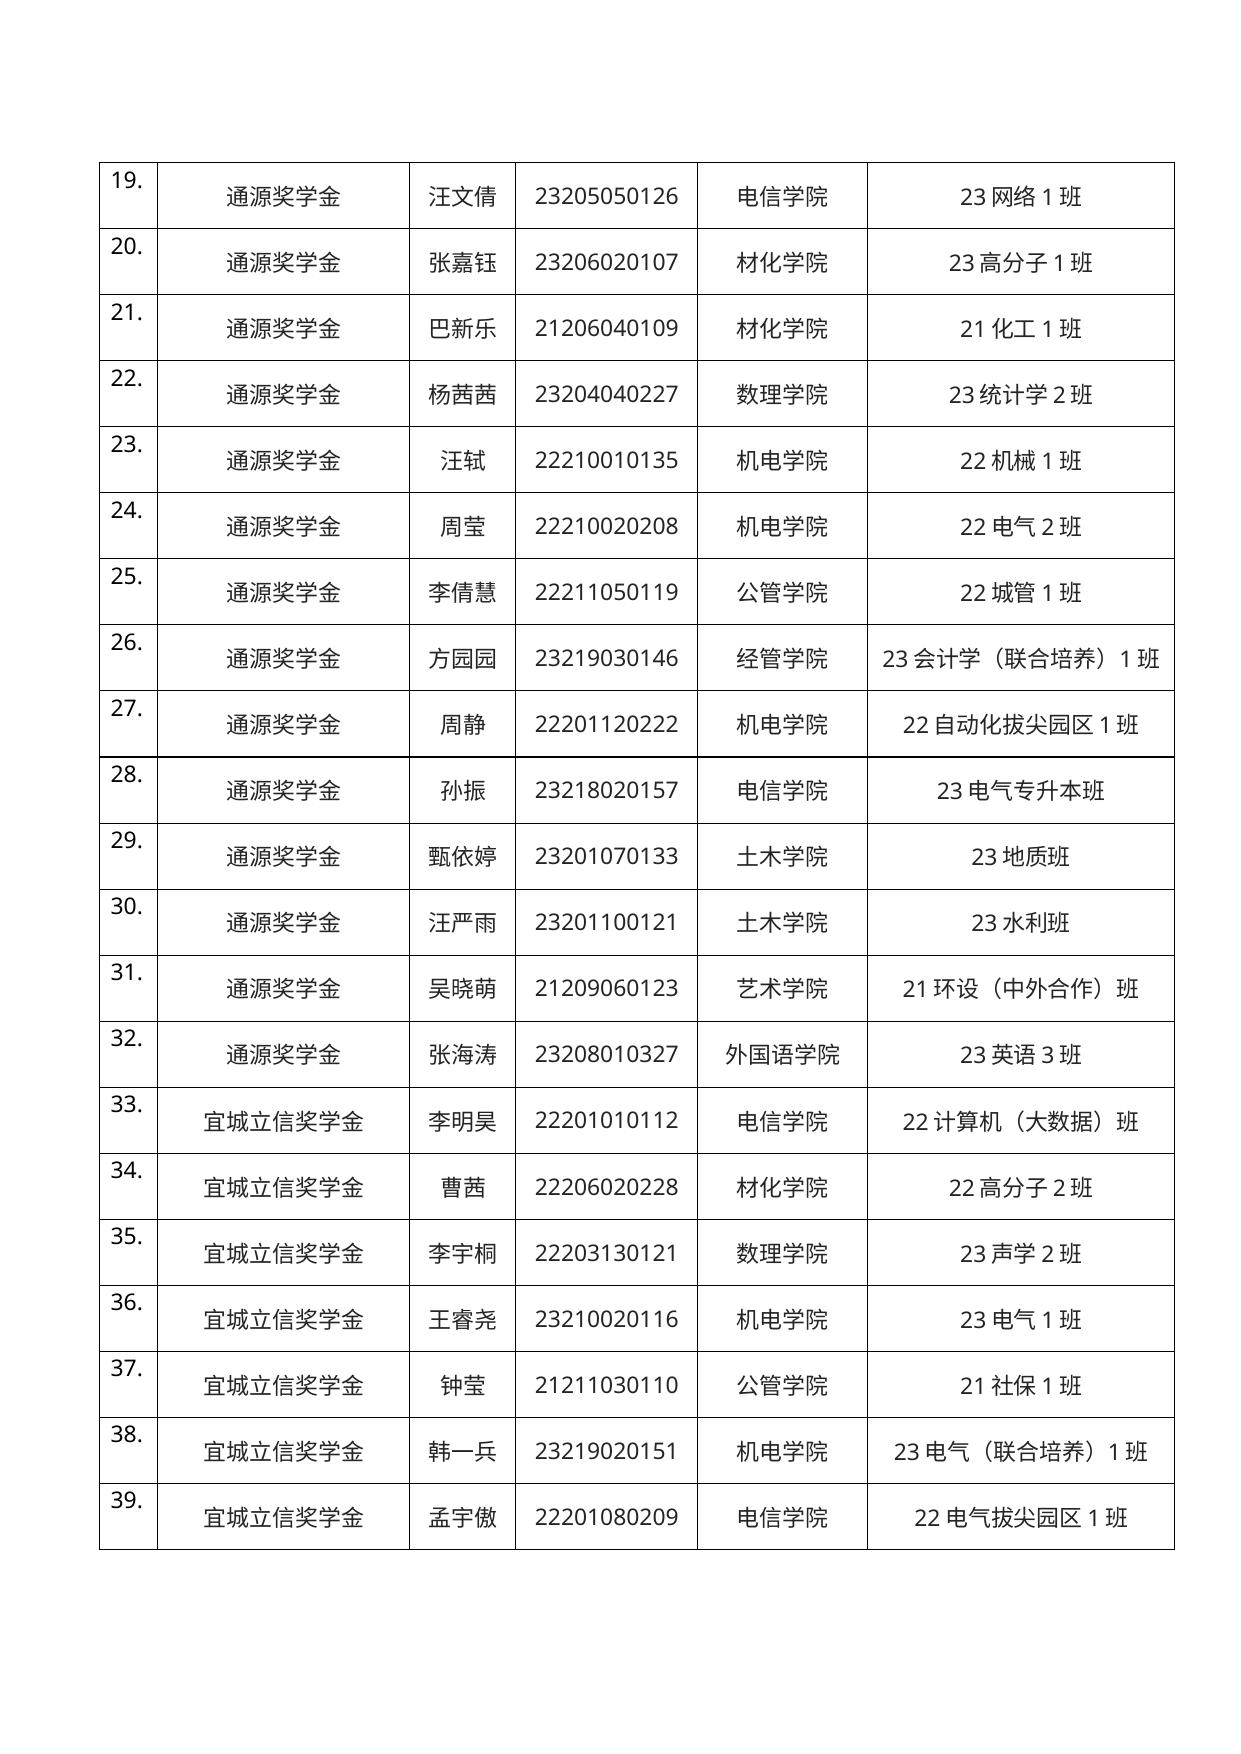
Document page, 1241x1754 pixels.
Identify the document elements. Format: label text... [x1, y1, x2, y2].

table_cell 孙振 [410, 758, 515, 822]
table_cell 通源奖学金 [158, 295, 409, 360]
table_cell [100, 361, 157, 426]
table_cell 张海涛 [410, 1022, 515, 1087]
table_cell 通源奖学金 [158, 493, 409, 558]
table_cell 外国语学院 [698, 1022, 867, 1087]
table_cell 宜城立信奖学金 [158, 1286, 409, 1351]
table_cell [100, 1088, 157, 1153]
table_cell 汪严雨 [410, 890, 515, 954]
table_cell 王睿尧 [410, 1286, 515, 1351]
table_cell 23206020107 [516, 229, 697, 294]
table_cell 汪轼 [410, 427, 515, 492]
table_cell 通源奖学金 [158, 625, 409, 690]
table_cell 材化学院 [698, 1154, 867, 1219]
table_cell 李明昊 [410, 1088, 515, 1153]
table_cell 李倩慧 [410, 559, 515, 624]
table_cell 22城管1班 [868, 559, 1174, 624]
table_cell 23电气专升本班 [868, 758, 1174, 822]
table_cell 经管学院 [698, 625, 867, 690]
table_cell 宜城立信奖学金 [158, 1352, 409, 1417]
table_cell 材化学院 [698, 295, 867, 360]
table_cell 张嘉钰 [410, 229, 515, 294]
table_cell 23219020151 [516, 1418, 697, 1483]
table_cell [100, 758, 157, 822]
table_cell [100, 559, 157, 624]
table_cell 通源奖学金 [158, 956, 409, 1021]
table_cell 钟莹 [410, 1352, 515, 1417]
table_cell 22机械1班 [868, 427, 1174, 492]
table_cell 22自动化拔尖园区1班 [868, 691, 1174, 756]
table_cell 22210020208 [516, 493, 697, 558]
table_cell [100, 1022, 157, 1087]
table_cell 23统计学2班 [868, 361, 1174, 426]
table_cell 23205050126 [516, 163, 697, 228]
table_cell 机电学院 [698, 1418, 867, 1483]
table_cell 宜城立信奖学金 [158, 1484, 409, 1549]
table_cell 23地质班 [868, 824, 1174, 888]
table_cell [100, 1484, 157, 1549]
table_cell 材化学院 [698, 229, 867, 294]
table_cell [100, 691, 157, 756]
table_cell 23电气1班 [868, 1286, 1174, 1351]
table_cell 21206040109 [516, 295, 697, 360]
table_cell 23声学2班 [868, 1220, 1174, 1285]
table_cell 宜城立信奖学金 [158, 1418, 409, 1483]
table_cell 通源奖学金 [158, 163, 409, 228]
table_cell 电信学院 [698, 758, 867, 822]
table_cell [100, 890, 157, 954]
table_cell 公管学院 [698, 1352, 867, 1417]
table_cell [100, 1220, 157, 1285]
table_cell 21环设（中外合作）班 [868, 956, 1174, 1021]
table_cell [100, 1352, 157, 1417]
table_cell 方园园 [410, 625, 515, 690]
table_cell 22计算机（大数据）班 [868, 1088, 1174, 1153]
table_cell 23201070133 [516, 824, 697, 888]
table_cell [100, 824, 157, 888]
table_cell 数理学院 [698, 361, 867, 426]
table_cell 22高分子2班 [868, 1154, 1174, 1219]
table_cell 孟宇傲 [410, 1484, 515, 1549]
table_cell 通源奖学金 [158, 691, 409, 756]
table_cell 22211050119 [516, 559, 697, 624]
table_cell 土木学院 [698, 890, 867, 954]
table_cell 通源奖学金 [158, 559, 409, 624]
table_cell [100, 1154, 157, 1219]
table_cell 周静 [410, 691, 515, 756]
table_cell 22201010112 [516, 1088, 697, 1153]
table_cell 通源奖学金 [158, 824, 409, 888]
table_cell 电信学院 [698, 1484, 867, 1549]
table_cell 23高分子1班 [868, 229, 1174, 294]
table_cell 杨茜茜 [410, 361, 515, 426]
table_cell 22电气拔尖园区1班 [868, 1484, 1174, 1549]
table_cell 甄依婷 [410, 824, 515, 888]
table_cell 23水利班 [868, 890, 1174, 954]
table_cell 22201080209 [516, 1484, 697, 1549]
table_cell 21社保1班 [868, 1352, 1174, 1417]
table_cell 曹茜 [410, 1154, 515, 1219]
table_cell 21209060123 [516, 956, 697, 1021]
table_cell 宜城立信奖学金 [158, 1088, 409, 1153]
table_cell 23208010327 [516, 1022, 697, 1087]
table_cell 23201100121 [516, 890, 697, 954]
table_cell 22电气2班 [868, 493, 1174, 558]
table_cell 23204040227 [516, 361, 697, 426]
table_cell 数理学院 [698, 1220, 867, 1285]
table_cell 21化工1班 [868, 295, 1174, 360]
table_cell 23网络1班 [868, 163, 1174, 228]
table_cell 电信学院 [698, 163, 867, 228]
table_cell [100, 625, 157, 690]
table_cell 22210010135 [516, 427, 697, 492]
table_cell 通源奖学金 [158, 229, 409, 294]
table_cell 机电学院 [698, 493, 867, 558]
table_cell 宜城立信奖学金 [158, 1220, 409, 1285]
table_cell [100, 1418, 157, 1483]
table_cell 吴晓萌 [410, 956, 515, 1021]
table_cell 机电学院 [698, 1286, 867, 1351]
table_cell 23会计学（联合培养）1班 [868, 625, 1174, 690]
table_cell 通源奖学金 [158, 1022, 409, 1087]
table_cell 通源奖学金 [158, 361, 409, 426]
table_cell 23219030146 [516, 625, 697, 690]
table_cell [100, 163, 157, 228]
table_cell 通源奖学金 [158, 758, 409, 822]
table_cell 电信学院 [698, 1088, 867, 1153]
table_cell [100, 295, 157, 360]
table_cell 通源奖学金 [158, 890, 409, 954]
table_cell 机电学院 [698, 427, 867, 492]
table_cell [100, 493, 157, 558]
table_cell 李宇桐 [410, 1220, 515, 1285]
table_cell [100, 427, 157, 492]
table_cell 23英语3班 [868, 1022, 1174, 1087]
table_cell 艺术学院 [698, 956, 867, 1021]
table_cell 韩一兵 [410, 1418, 515, 1483]
table_cell 22206020228 [516, 1154, 697, 1219]
table_cell [100, 229, 157, 294]
table_cell 土木学院 [698, 824, 867, 888]
table_cell 公管学院 [698, 559, 867, 624]
table_cell 宜城立信奖学金 [158, 1154, 409, 1219]
table_cell 机电学院 [698, 691, 867, 756]
table_cell 巴新乐 [410, 295, 515, 360]
table_cell 21211030110 [516, 1352, 697, 1417]
table_cell 通源奖学金 [158, 427, 409, 492]
table_cell 23218020157 [516, 758, 697, 822]
table_cell 22203130121 [516, 1220, 697, 1285]
table_cell 22201120222 [516, 691, 697, 756]
table_cell 周莹 [410, 493, 515, 558]
table_cell [100, 1286, 157, 1351]
table_cell 23电气（联合培养）1班 [868, 1418, 1174, 1483]
table_cell 汪文倩 [410, 163, 515, 228]
table_cell [100, 956, 157, 1021]
table_cell 23210020116 [516, 1286, 697, 1351]
